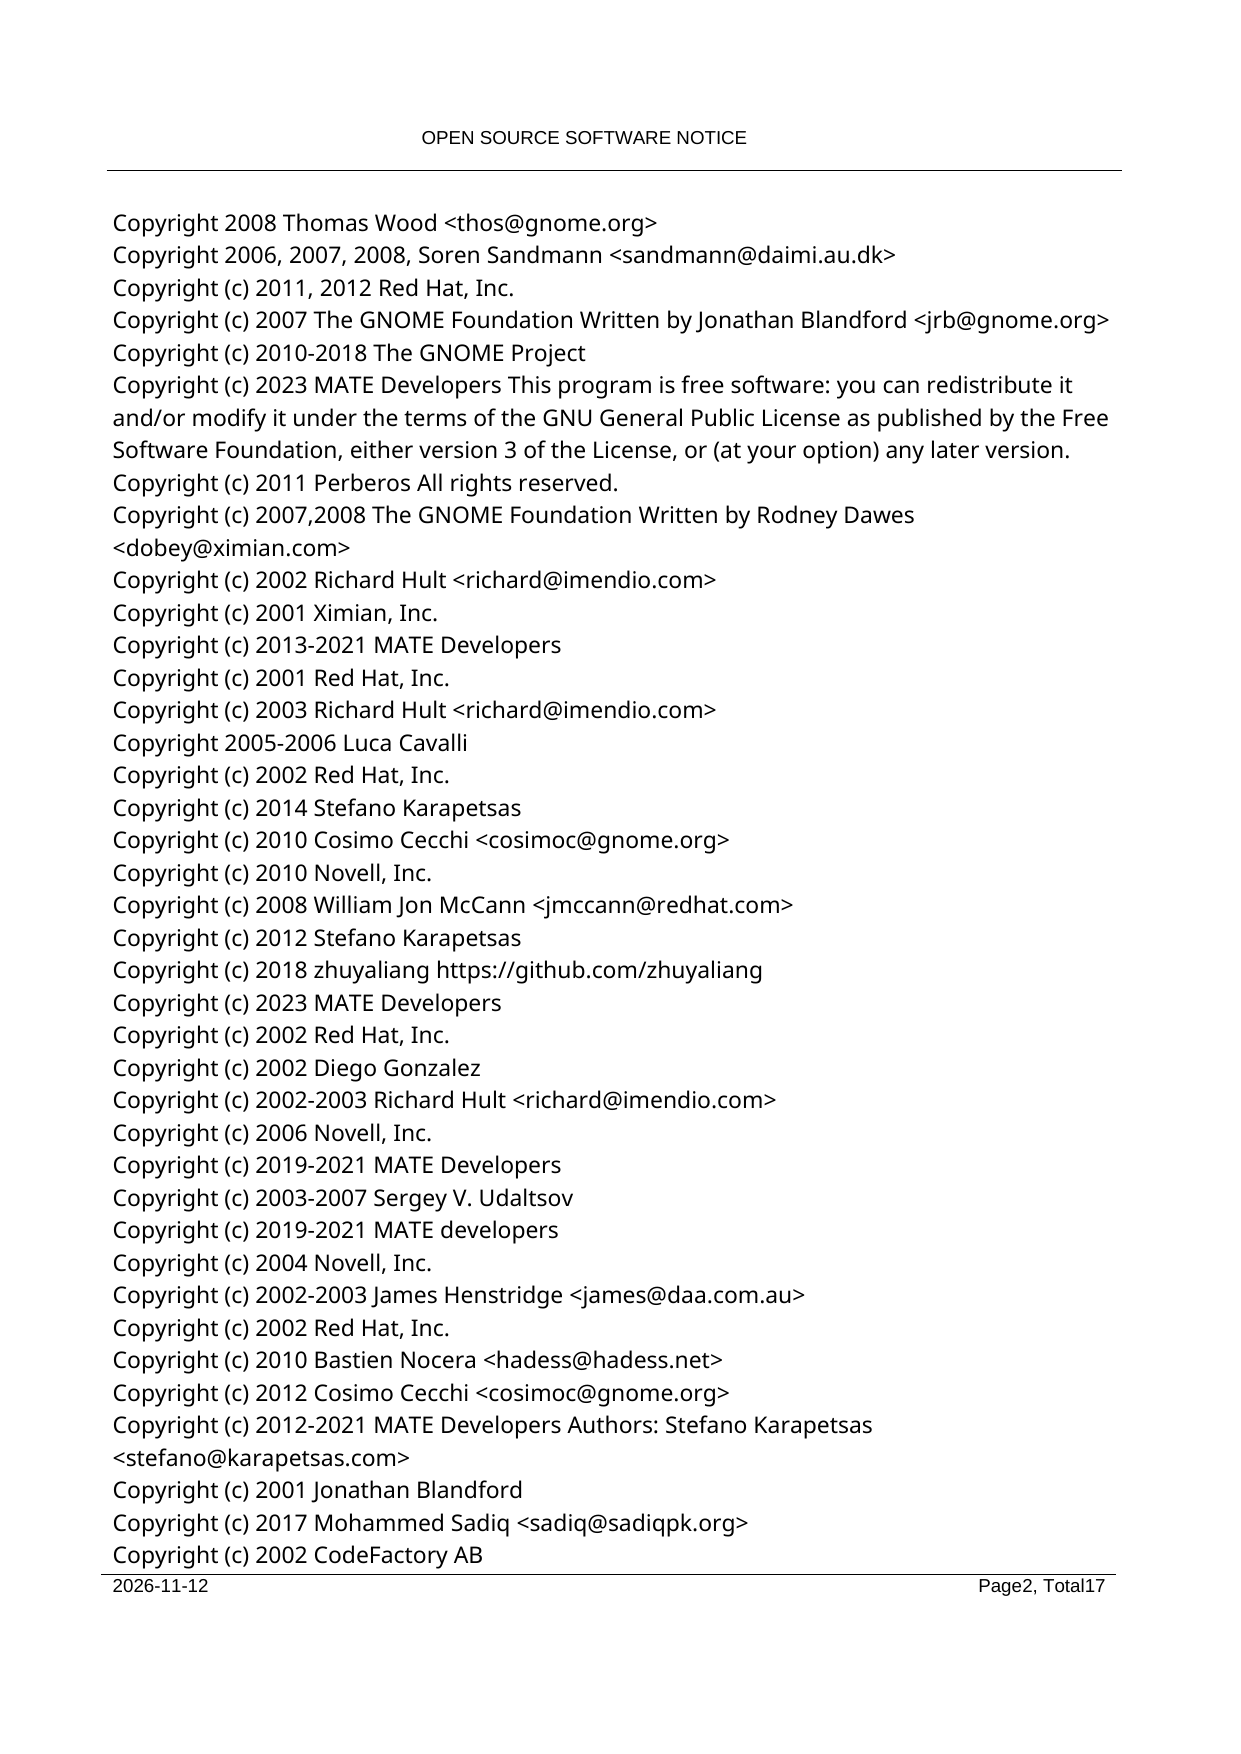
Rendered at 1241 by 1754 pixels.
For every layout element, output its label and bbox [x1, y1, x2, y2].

text [112, 206, 1128, 1571]
